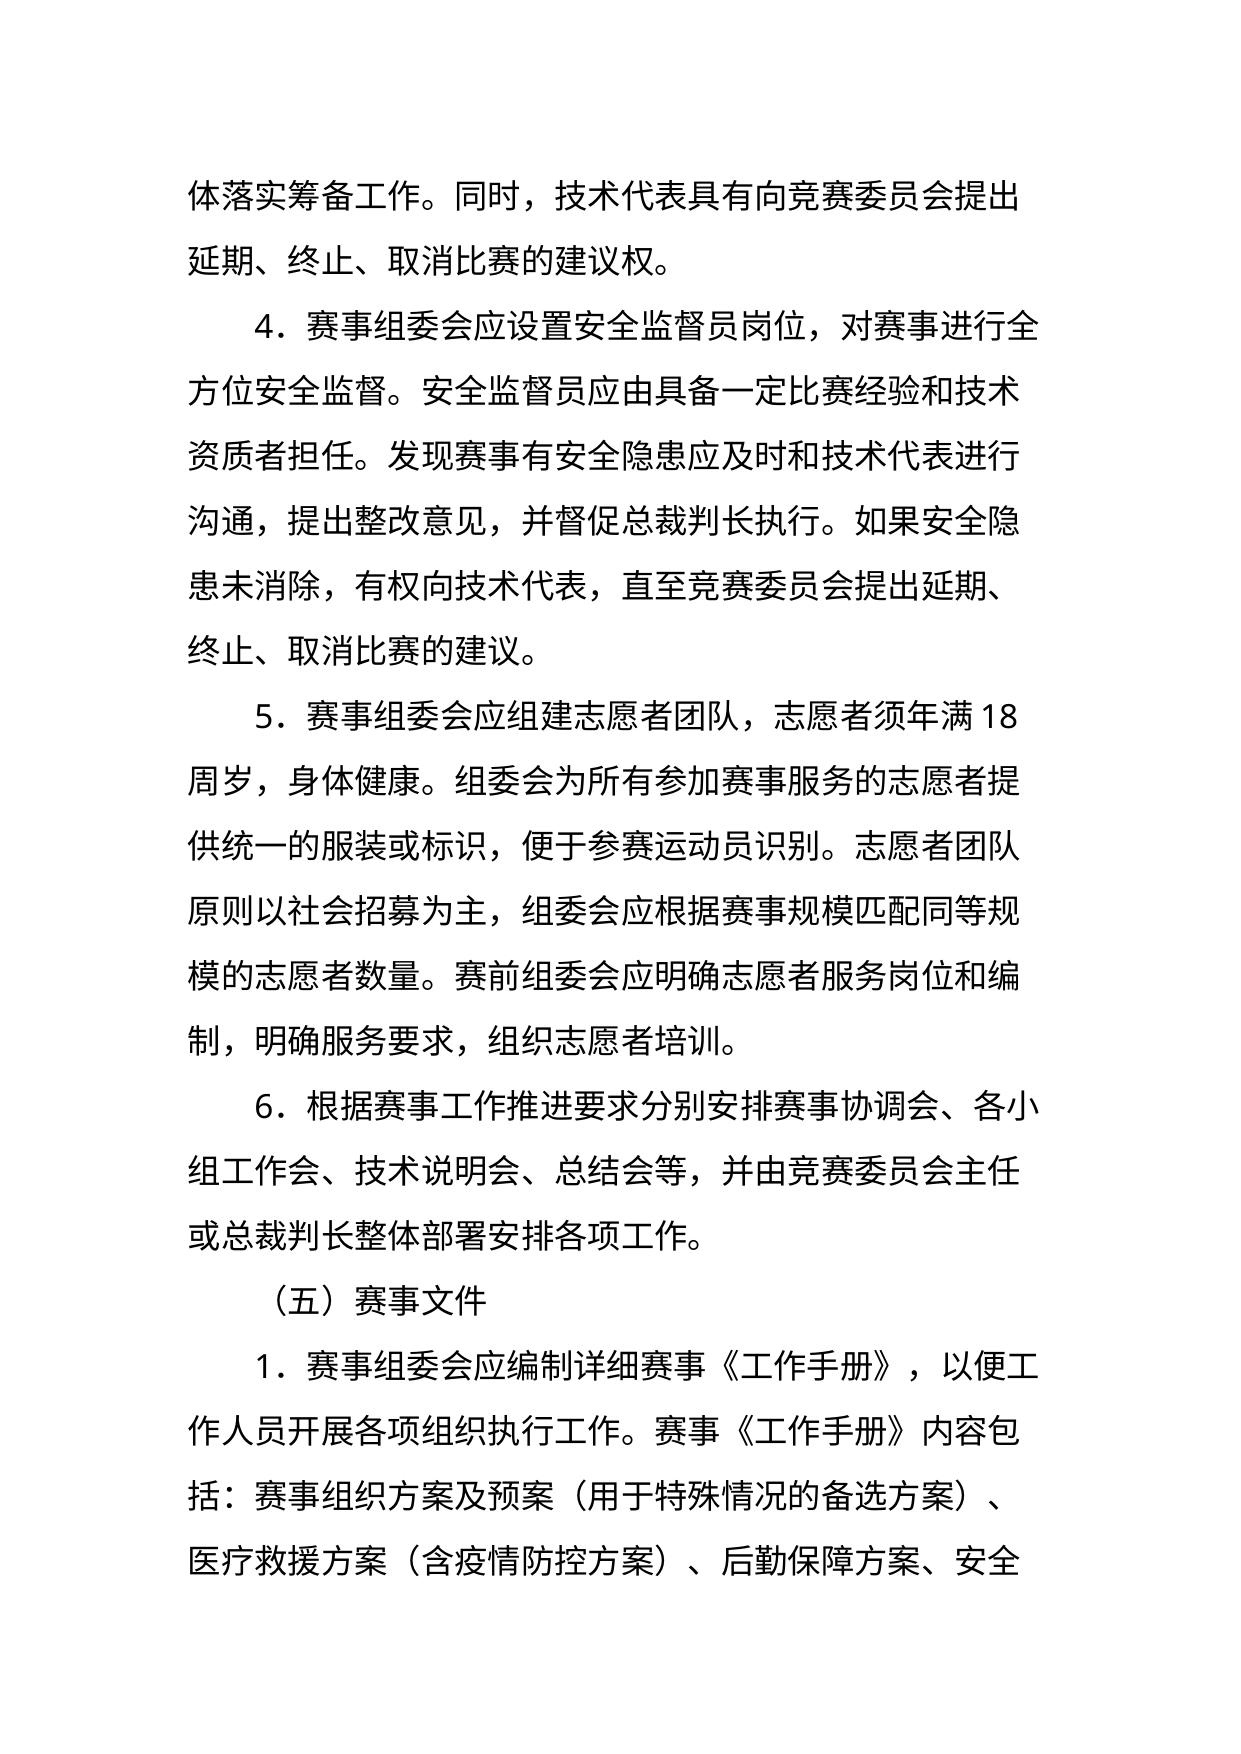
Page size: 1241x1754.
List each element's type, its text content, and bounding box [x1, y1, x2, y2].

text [187, 1332, 1053, 1592]
text 5．赛事组委会应组建志愿者团队，志愿者须年满18周岁，身体健康。组委会为所有参加赛事服务的志愿者提供统一的服装或标识，便于参赛运动员识别。志愿者团队原则以社会招募为主，组委会应根据赛事规模匹配同等规模的志愿者数量。赛前组委会应明确志愿者服务岗位和编制，明确服务要求，组织志愿者培训。 [187, 682, 1053, 1072]
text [187, 162, 1053, 292]
text 6．根据赛事工作推进要求分别安排赛事协调会、各小组工作会、技术说明会、总结会等，并由竞赛委员会主任或总裁判长整体部署安排各项工作。 [187, 1072, 1053, 1267]
text 4．赛事组委会应设置安全监督员岗位，对赛事进行全方位安全监督。安全监督员应由具备一定比赛经验和技术资质者担任。发现赛事有安全隐患应及时和技术代表进行沟通，提出整改意见，并督促总裁判长执行。如果安全隐患未消除，有权向技术代表，直至竞赛委员会提出延期、终止、取消比赛的建议。 [187, 292, 1053, 682]
text （五）赛事文件 [187, 1267, 1053, 1332]
